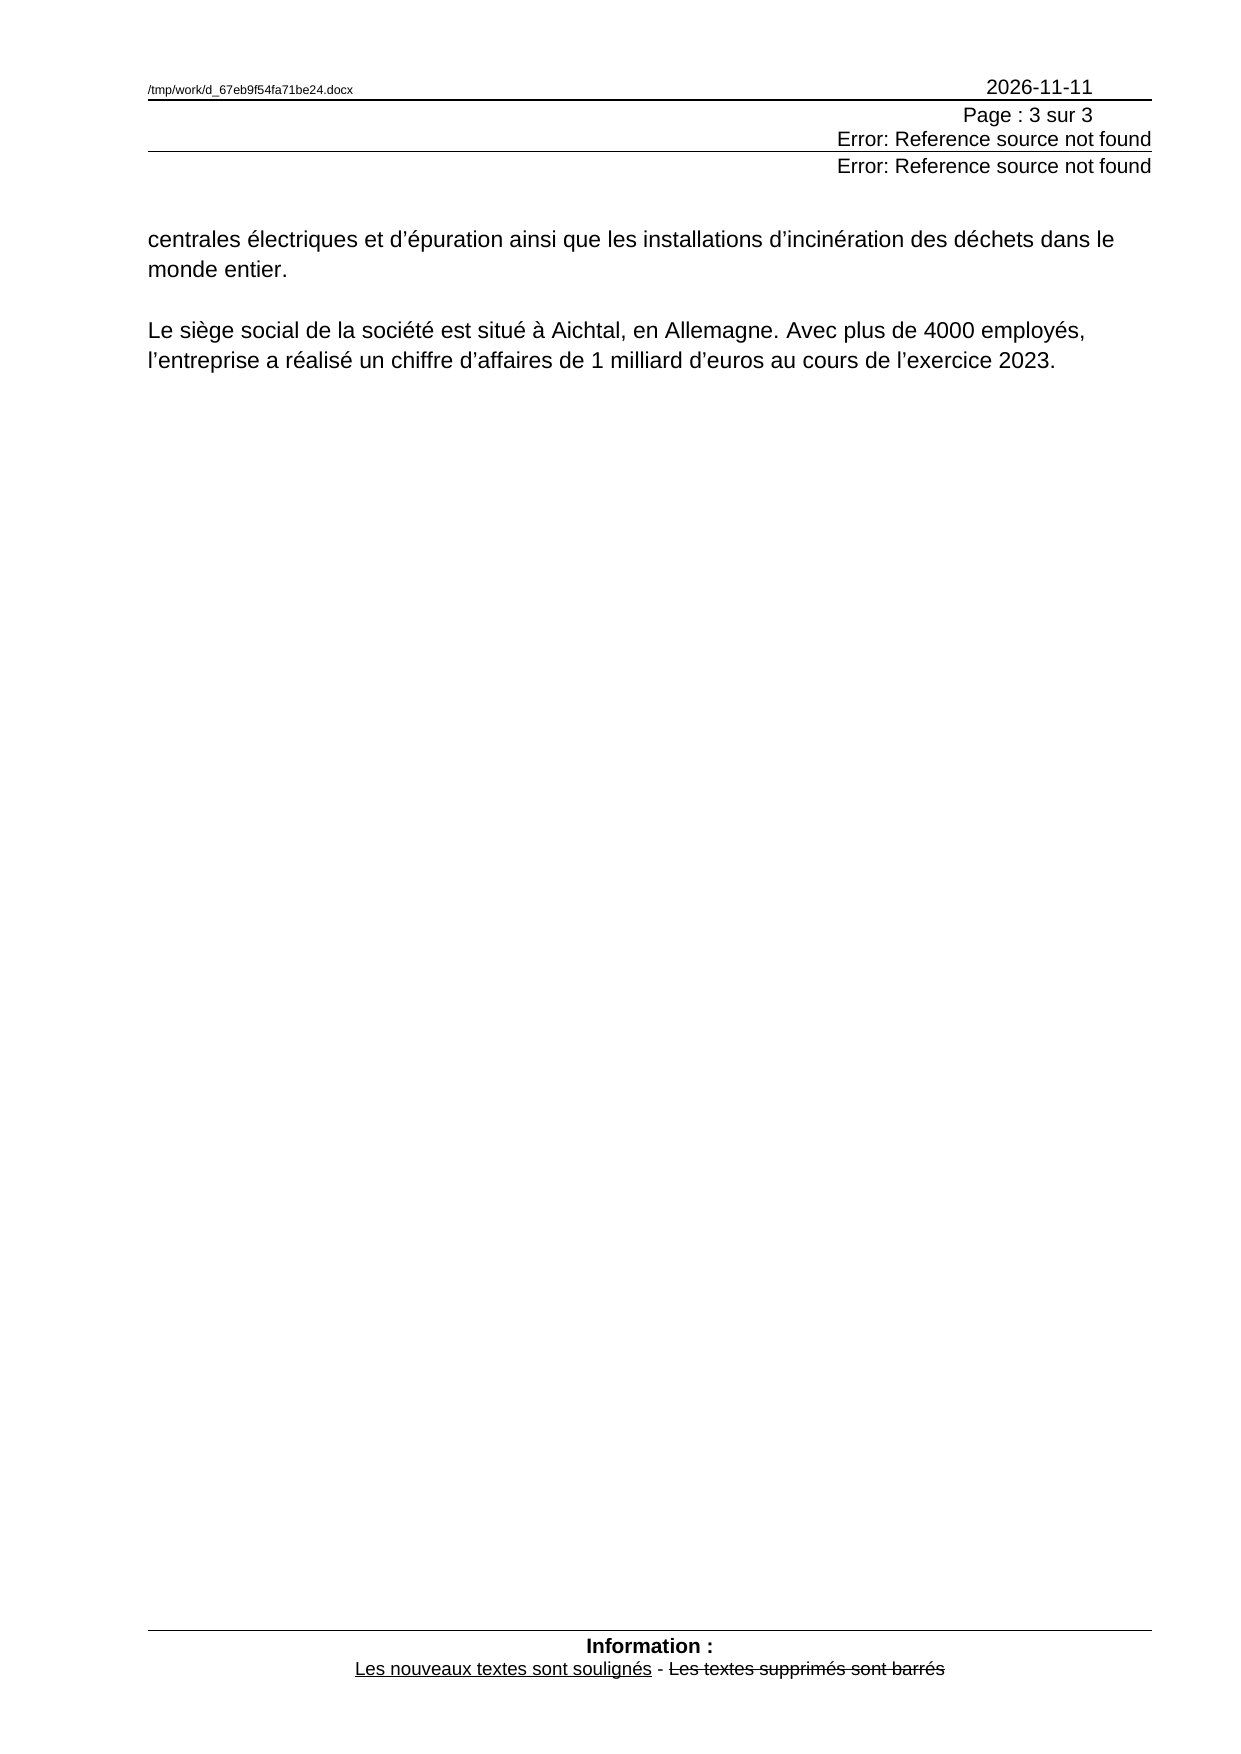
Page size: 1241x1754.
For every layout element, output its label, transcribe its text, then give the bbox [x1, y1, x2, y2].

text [148, 226, 1152, 283]
text Le siège social de la société est situé à Aichtal, en Allemagne. Avec plus de 4000 employés, l’entreprise a réalisé un chiffre d’affaires de 1 milliard d’euros au cours de l’exercice 2023. [148, 317, 1152, 373]
